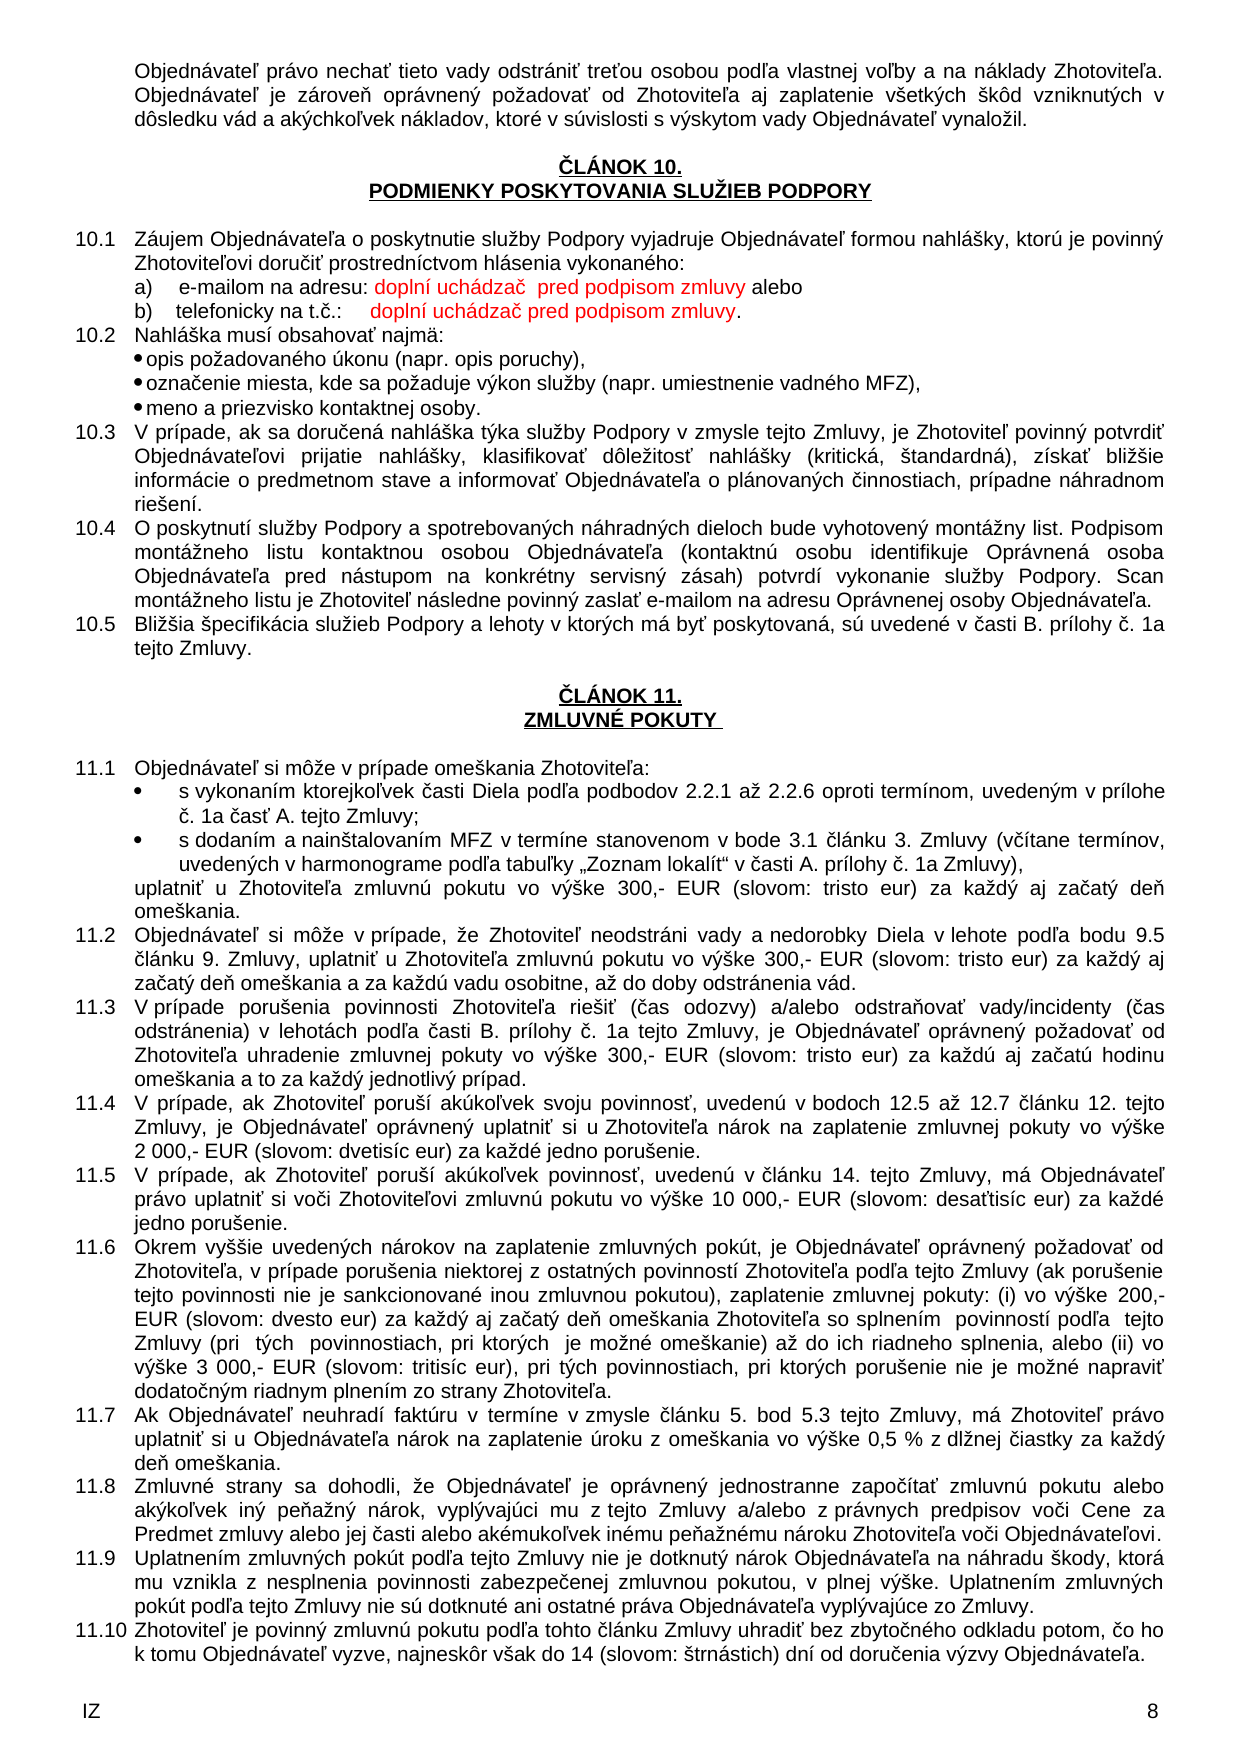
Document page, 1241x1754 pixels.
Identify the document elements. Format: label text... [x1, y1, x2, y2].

list V prípade porušenia povinnosti Zhotoviteľa riešiť (čas odozvy) a/alebo odstraňovať vady/incidenty (čas odstránenia) v lehotách podľa časti B. prílohy č. 1a tejto Zmluvy, je Objednávateľ oprávnený požadovať od Zhotoviteľa uhradenie zmluvnej pokuty vo výške 300,- EUR (slovom: tristo eur) za každú aj začatú hodinu omeškania a to za každý jednotlivý prípad. [75, 995, 1165, 1091]
list s dodaním a nainštalovaním MFZ v termíne stanovenom v bode 3.1 článku 3. Zmluvy (včítane termínov, uvedených v harmonograme podľa tabuľky „Zoznam lokalít“ v časti A. prílohy č. 1a Zmluvy), [134, 827, 1165, 875]
list e-mailom na adresu: doplní uchádzač pred podpisom zmluvy alebo [134, 275, 1165, 299]
text V prípade, ak sa doručená nahláška týka služby Podpory v zmysle tejto Zmluvy, je Zhotoviteľ povinný potvrdiť Objednávateľovi prijatie nahlášky, klasifikovať dôležitosť nahlášky (kritická, štandardná), získať bližšie informácie o predmetnom stave a informovať Objednávateľa o plánovaných činnostiach, prípadne náhradnom riešení. [75, 420, 1165, 516]
list Zmluvné strany sa dohodli, že Objednávateľ je oprávnený jednostranne započítať zmluvnú pokutu alebo akýkoľvek iný peňažný nárok, vyplývajúci mu z tejto Zmluvy a/alebo z právnych predpisov voči Cene za Predmet zmluvy alebo jej časti alebo akémukoľvek inému peňažnému nároku Zhotoviteľa voči Objednávateľovi . [75, 1474, 1165, 1546]
text O poskytnutí služby Podpory a spotrebovaných náhradných dieloch bude vyhotovený montážny list. Podpisom montážneho listu kontaktnou osobou Objednávateľa (kontaktnú osobu identifikuje Oprávnená osoba Objednávateľa pred nástupom na konkrétny servisný zásah) potvrdí vykonanie služby Podpory. Scan montážneho listu je Zhotoviteľ následne povinný zaslať e-mailom na adresu Oprávnenej osoby Objednávateľa. [75, 516, 1165, 612]
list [75, 59, 1165, 131]
list Uplatnením zmluvných pokút podľa tejto Zmluvy nie je dotknutý nárok Objednávateľa na náhradu škody, ktorá mu vznikla z nesplnenia povinnosti zabezpečenej zmluvnou pokutou, v plnej výške. Uplatnením zmluvných pokút podľa tejto Zmluvy nie sú dotknuté ani ostatné práva Objednávateľa vyplývajúce zo Zmluvy. [75, 1546, 1165, 1618]
list ČLÁNOK 10. [75, 155, 1165, 179]
list V prípade, ak Zhotoviteľ poruší akúkoľvek svoju povinnosť, uvedenú v bodoch 12.5 až 12.7 článku 12. tejto Zmluvy, je Objednávateľ oprávnený uplatniť si u Zhotoviteľa nárok na zaplatenie zmluvnej pokuty vo výške 2 000,- EUR (slovom: dvetisíc eur) za každé jedno porušenie. [75, 1091, 1165, 1163]
list Zhotoviteľ je povinný zmluvnú pokutu podľa tohto článku Zmluvy uhradiť bez zbytočného odkladu potom, čo ho k tomu Objednávateľ vyzve, najneskôr však do 14 (slovom: štrnástich) dní od doručenia výzvy Objednávateľa. [75, 1618, 1165, 1666]
subtitle ČLÁNOK 11. [75, 683, 1165, 707]
text Bližšia špecifikácia služieb Podpory a lehoty v ktorých má byť poskytovaná, sú uvedené v časti B. prílohy č. 1a tejto Zmluvy. [75, 612, 1165, 659]
list Objednávateľ si môže v prípade, že Zhotoviteľ neodstráni vady a nedorobky Diela v lehote podľa bodu 9.5 článku 9. Zmluvy, uplatniť u Zhotoviteľa zmluvnú pokutu vo výške 300,- EUR (slovom: tristo eur) za každý aj začatý deň omeškania a za každú vadu osobitne, až do doby odstránenia vád. [75, 923, 1165, 995]
list Okrem vyššie uvedených nárokov na zaplatenie zmluvných pokút, je Objednávateľ oprávnený požadovať od Zhotoviteľa, v prípade porušenia niektorej z ostatných povinností Zhotoviteľa podľa tejto Zmluvy (ak porušenie tejto povinnosti nie je sankcionované inou zmluvnou pokutou), zaplatenie zmluvnej pokuty: (i) vo výške 200,- EUR (slovom: dvesto eur) za každý aj začatý deň omeškania Zhotoviteľa so splnením povinností podľa tejto Zmluvy (pri tých povinnostiach, pri ktorých je možné omeškanie) až do ich riadneho splnenia, alebo (ii) vo výške 3 000,- EUR (slovom: tritisíc eur), pri tých povinnostiach, pri ktorých porušenie nie je možné napraviť dodatočným riadnym plnením zo strany Zhotoviteľa. [75, 1235, 1165, 1402]
list označenie miesta, kde sa požaduje výkon služby (napr. umiestnenie vadného MFZ), [134, 371, 1165, 396]
list telefonicky na t.č.: doplní uchádzač pred podpisom zmluvy. [134, 299, 1165, 323]
list Záujem Objednávateľa o poskytnutie služby Podpory vyjadruje Objednávateľ formou nahlášky, ktorú je povinný Zhotoviteľovi doručiť prostredníctvom hlásenia vykonaného: [75, 227, 1165, 275]
list s vykonaním ktorejkoľvek časti Diela podľa podbodov 2.2.1 až 2.2.6 oproti termínom, uvedeným v prílohe č. 1a časť A. tejto Zmluvy; [134, 779, 1165, 827]
list V prípade, ak Zhotoviteľ poruší akúkoľvek povinnosť, uvedenú v článku 14. tejto Zmluvy, má Objednávateľ právo uplatniť si voči Zhotoviteľovi zmluvnú pokutu vo výške 10 000,- EUR (slovom: desaťtisíc eur) za každé jedno porušenie. [75, 1163, 1165, 1235]
list meno a priezvisko kontaktnej osoby. [134, 396, 1165, 420]
text uplatniť u Zhotoviteľa zmluvnú pokutu vo výške 300,- EUR (slovom: tristo eur) za každý aj začatý deň omeškania. [134, 875, 1165, 923]
list Objednávateľ si môže v prípade omeškania Zhotoviteľa: [75, 755, 1165, 779]
subtitle ZMLUVNÉ POKUTY [75, 707, 1165, 731]
list opis požadovaného úkonu (napr. opis poruchy), [134, 347, 1165, 371]
list Ak Objednávateľ neuhradí faktúru v termíne v zmysle článku 5. bod 5.3 tejto Zmluvy, má Zhotoviteľ právo uplatniť si u Objednávateľa nárok na zaplatenie úroku z omeškania vo výške 0,5 % z dlžnej čiastky za každý deň omeškania. [75, 1402, 1165, 1474]
text Nahláška musí obsahovať najmä: [75, 323, 1165, 347]
list Podmienky poskytovania SLUŽIEB podpory [75, 179, 1165, 203]
